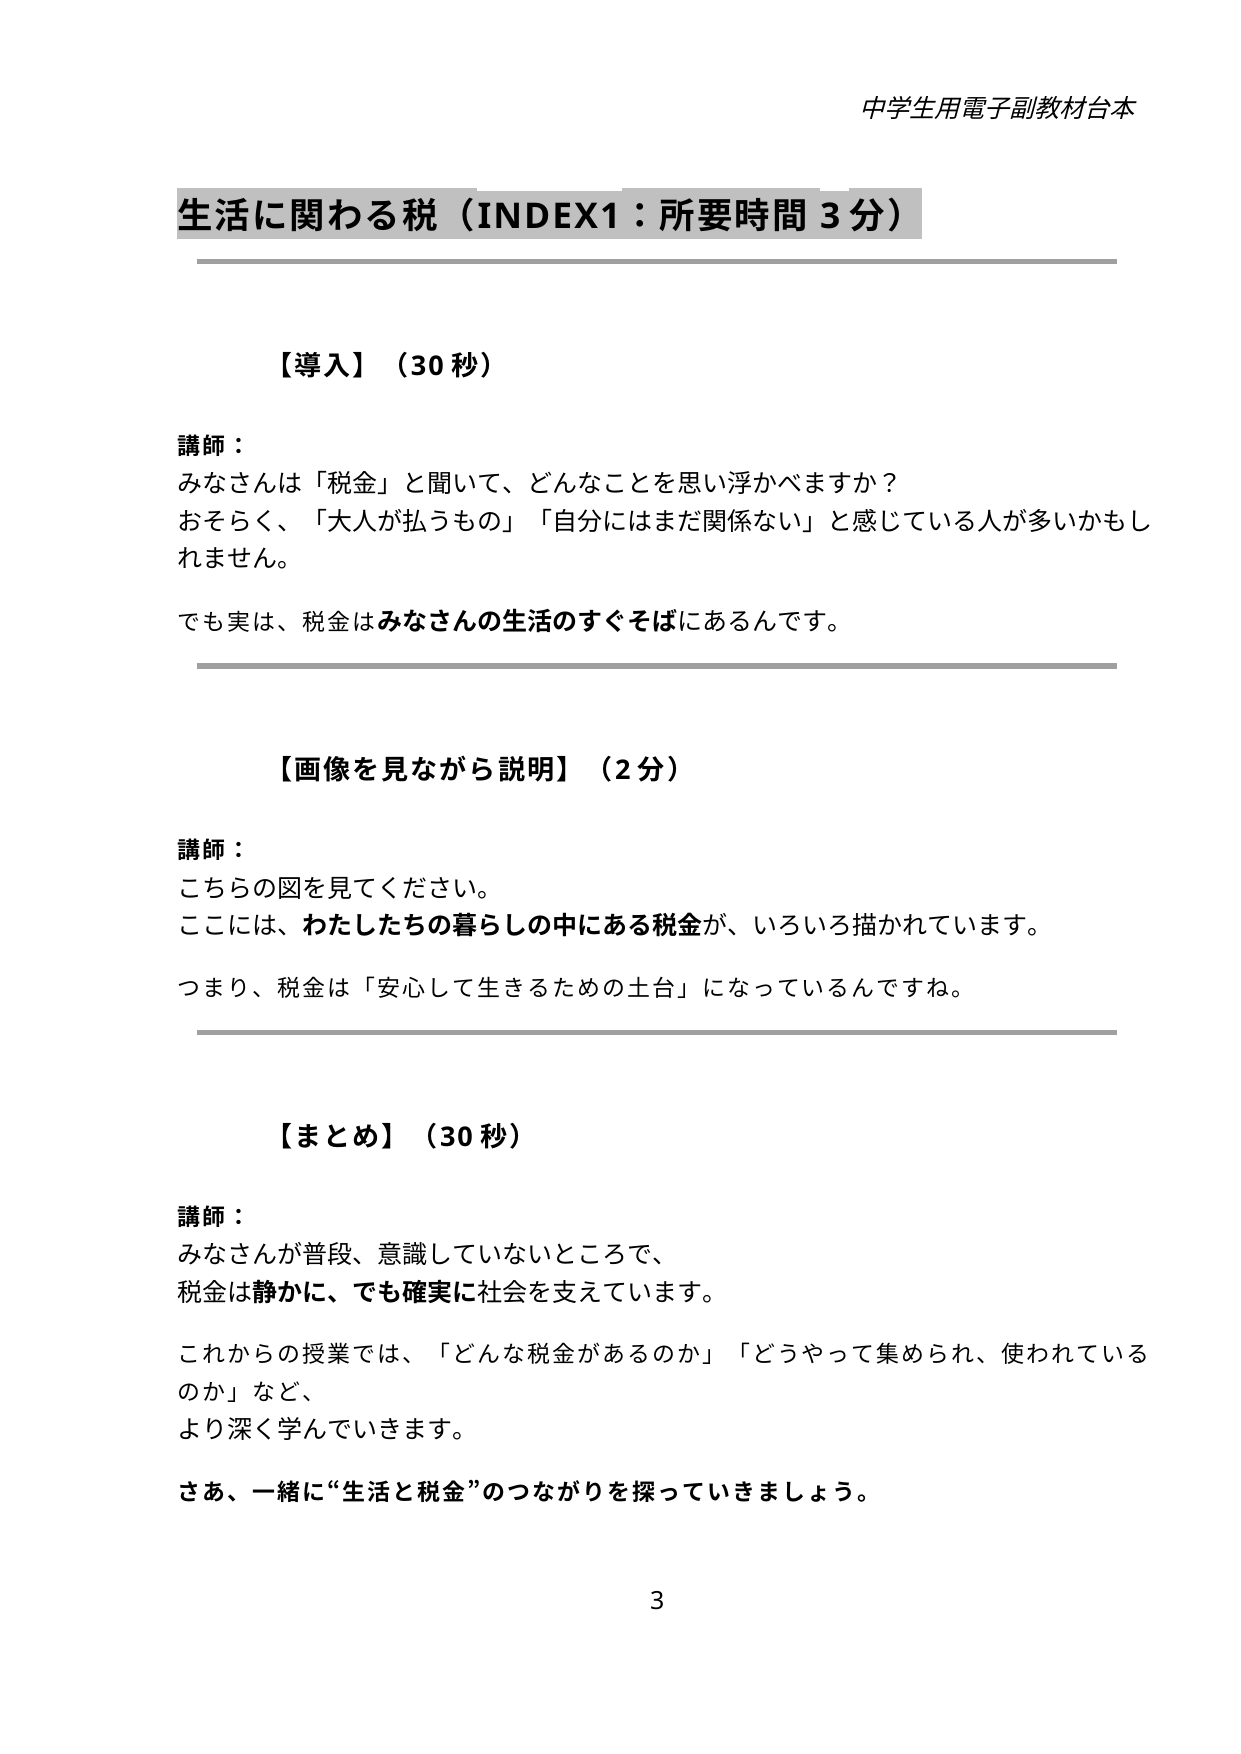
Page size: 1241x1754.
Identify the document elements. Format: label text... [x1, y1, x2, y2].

text 講師： こちらの図を見てください。 ここには、わたしたちの暮らしの中にある税金が、いろいろ描かれています。 [177, 830, 1171, 942]
text 講師： みなさんが普段、意識していないところで、 税金は静かに、でも確実に社会を支えています。 [177, 1197, 1171, 1309]
text さあ、一緒に“生活と税金”のつながりを探っていきましょう。 [177, 1472, 1171, 1509]
text これからの授業では、「どんな税金があるのか」「どうやって集められ、使われているのか」など、 より深く学んでいきます。 [177, 1334, 1171, 1447]
text 講師： みなさんは「税金」と聞いて、どんなことを思い浮かべますか？ おそらく、「大人が払うもの」「自分にはまだ関係ない」と感じている人が多いかもしれません。 [177, 426, 1171, 576]
text つまり、税金は「安心して生きるための土台」になっているんですね。 [177, 967, 1171, 1005]
subtitle 生活に関わる税（INDEX1：所要時間 3分） [177, 176, 1171, 251]
subtitle 【導入】（30秒） [265, 326, 1171, 401]
subtitle 【まとめ】（30秒） [265, 1097, 1171, 1172]
text でも実は、税金はみなさんの生活のすぐそばにあるんです。 [177, 601, 1171, 638]
subtitle 【画像を見ながら説明】（2分） [265, 730, 1171, 805]
